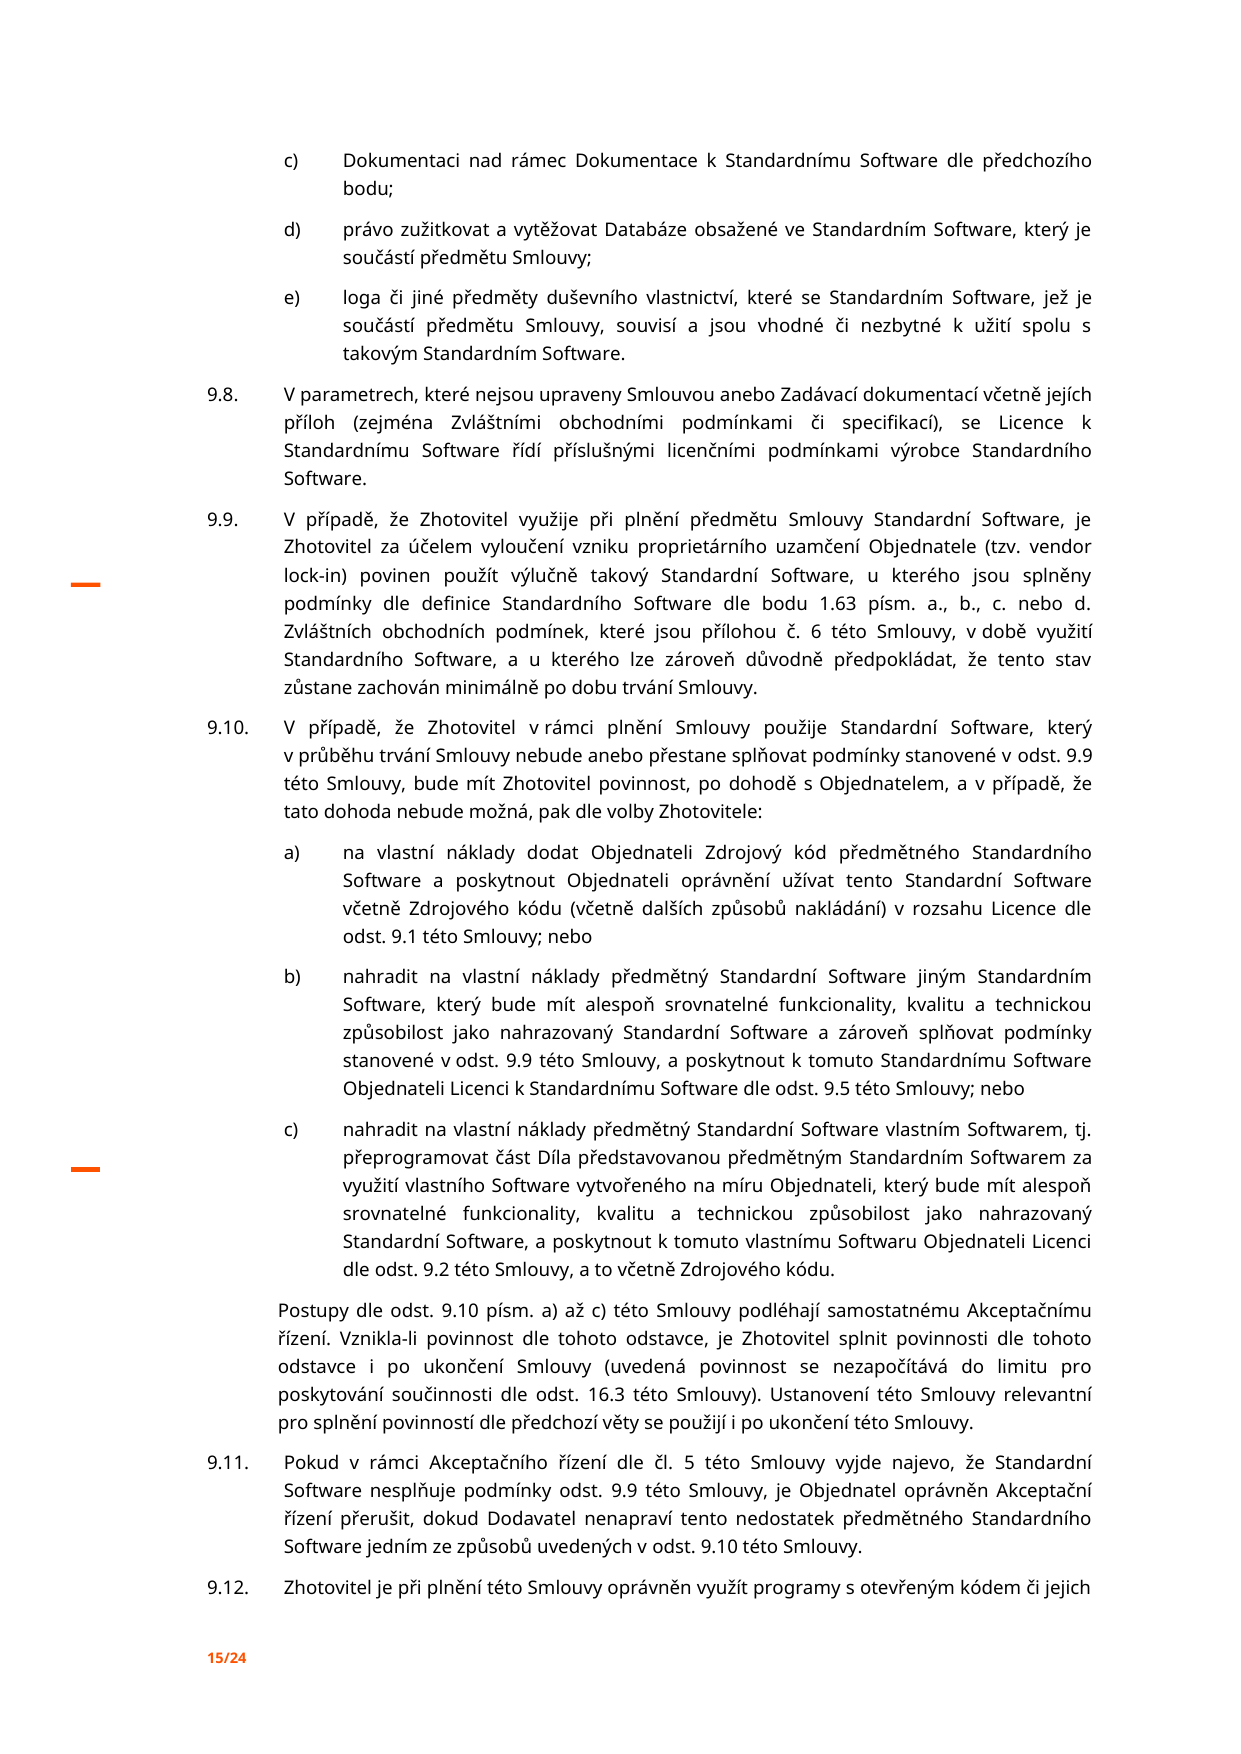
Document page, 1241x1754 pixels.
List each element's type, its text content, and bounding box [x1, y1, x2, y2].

text právo zužitkovat a vytěžovat Databáze obsažené ve Standardním Software, který je součástí předmětu Smlouvy; [283, 216, 1093, 270]
text nahradit na vlastní náklady předmětný Standardní Software vlastním Softwarem, tj. přeprogramovat část Díla představovanou předmětným Standardním Softwarem za využití vlastního Software vytvořeného na míru Objednateli, který bude mít alespoň srovnatelné funkcionality, kvalitu a technickou způsobilost jako nahrazovaný Standardní Software, a poskytnout k tomuto vlastnímu Softwaru Objednateli Licenci dle odst. 9.2 této Smlouvy, a to včetně Zdrojového kódu. [283, 1116, 1093, 1282]
text loga či jiné předměty duševního vlastnictví, které se Standardním Software, jež je součástí předmětu Smlouvy, souvisí a jsou vhodné či nezbytné k užití spolu s takovým Standardním Software. [283, 285, 1093, 366]
text Pokud v rámci Akceptačního řízení dle čl. 5 této Smlouvy vyjde najevo, že Standardní Software nesplňuje podmínky odst. 9.9 této Smlouvy, je Objednatel oprávněn Akceptační řízení přerušit, dokud Dodavatel nenapraví tento nedostatek předmětného Standardního Software jedním ze způsobů uvedených v odst. 9.10 této Smlouvy. [207, 1449, 1093, 1559]
text na vlastní náklady dodat Objednateli Zdrojový kód předmětného Standardního Software a poskytnout Objednateli oprávnění užívat tento Standardní Software včetně Zdrojového kódu (včetně dalších způsobů nakládání) v rozsahu Licence dle odst. 9.1 této Smlouvy; nebo [283, 839, 1093, 949]
text nahradit na vlastní náklady předmětný Standardní Software jiným Standardním Software, který bude mít alespoň srovnatelné funkcionality, kvalitu a technickou způsobilost jako nahrazovaný Standardní Software a zároveň splňovat podmínky stanovené v odst. 9.9 této Smlouvy, a poskytnout k tomuto Standardnímu Software Objednateli Licenci k Standardnímu Software dle odst. 9.5 této Smlouvy; nebo [283, 964, 1093, 1101]
text V případě, že Zhotovitel využije při plnění předmětu Smlouvy Standardní Software, je Zhotovitel za účelem vyloučení vzniku proprietárního uzamčení Objednatele (tzv. vendor lock-in) povinen použít výlučně takový Standardní Software, u kterého jsou splněny podmínky dle definice Standardního Software dle bodu 1.63 písm. a., b., c. nebo d. Zvláštních obchodních podmínek, které jsou přílohou č. 6 této Smlouvy, v době využití Standardního Software, a u kterého lze zároveň důvodně předpokládat, že tento stav zůstane zachován minimálně po dobu trvání Smlouvy. [207, 506, 1093, 699]
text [207, 1574, 1093, 1599]
text Dokumentaci nad rámec Dokumentace k Standardnímu Software dle předchozího bodu; [283, 148, 1093, 201]
text V parametrech, které nejsou upraveny Smlouvou anebo Zadávací dokumentací včetně jejích příloh (zejména Zvláštními obchodními podmínkami či specifikací), se Licence k Standardnímu Software řídí příslušnými licenčními podmínkami výrobce Standardního Software. [207, 381, 1093, 491]
text V případě, že Zhotovitel v rámci plnění Smlouvy použije Standardní Software, který v průběhu trvání Smlouvy nebude anebo přestane splňovat podmínky stanovené v odst. 9.9 této Smlouvy, bude mít Zhotovitel povinnost, po dohodě s Objednatelem, a v případě, že tato dohoda nebude možná, pak dle volby Zhotovitele: [207, 714, 1093, 824]
list Postupy dle odst. 9.10 písm. a) až c) této Smlouvy podléhají samostatnému Akceptačnímu řízení. Vznikla-li povinnost dle tohoto odstavce, je Zhotovitel splnit povinnosti dle tohoto odstavce i po ukončení Smlouvy (uvedená povinnost se nezapočítává do limitu pro poskytování součinnosti dle odst. 16.3 této Smlouvy). Ustanovení této Smlouvy relevantní pro splnění povinností dle předchozí věty se použijí i po ukončení této Smlouvy. [278, 1297, 1093, 1434]
